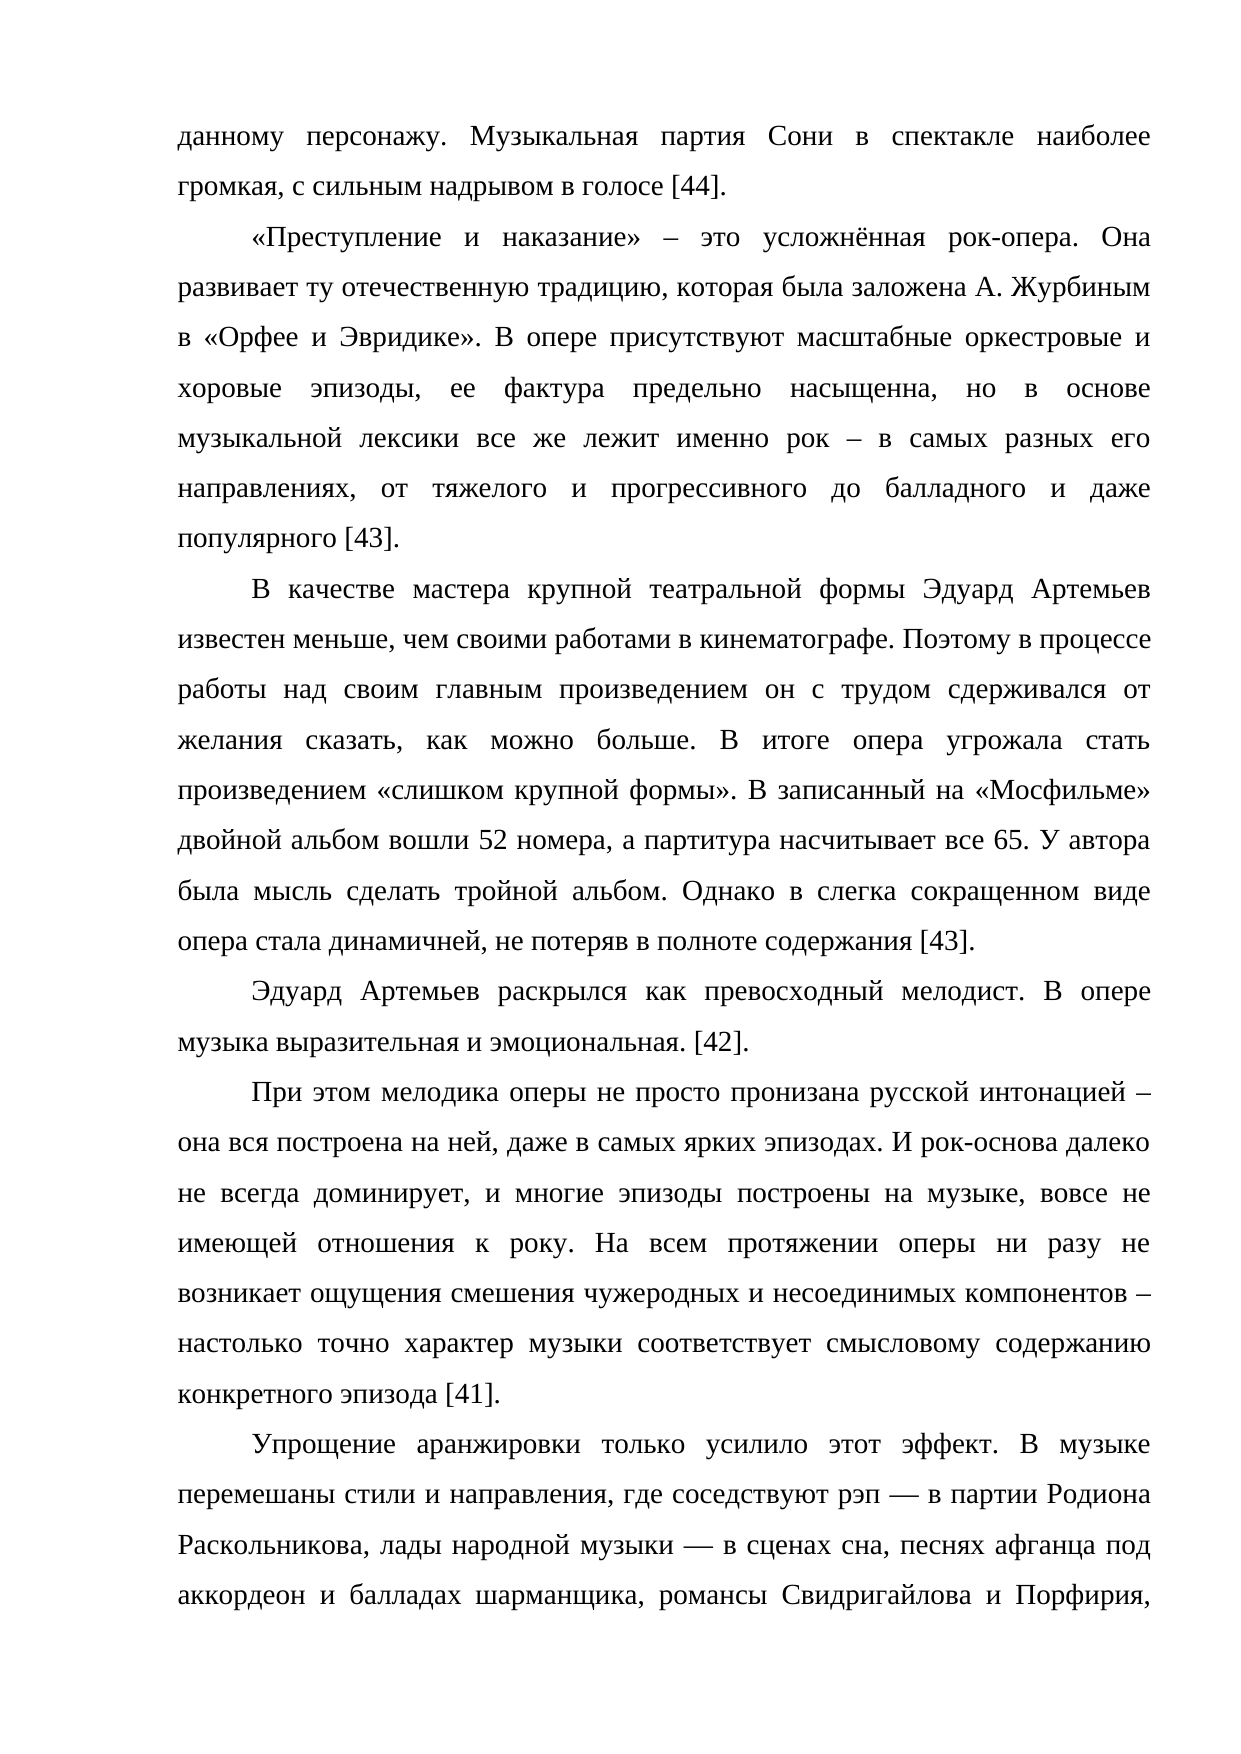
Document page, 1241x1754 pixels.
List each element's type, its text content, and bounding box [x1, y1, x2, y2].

text «Преступление и наказание» – это усложнённая рок-опера. Она развивает ту отечественную традицию, которая была заложена А. Журбиным в «Орфее и Эвридике». В опере присутствуют масштабные оркестровые и хоровые эпизоды, ее фактура предельно насыщенна, но в основе музыкальной лексики все же лежит именно рок – в самых разных его направлениях, от тяжелого и прогрессивного до балладного и даже популярного [43]. [177, 219, 1152, 554]
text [177, 118, 1152, 202]
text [177, 1426, 1152, 1611]
text При этом мелодика оперы не просто пронизана русской интонацией – она вся построена на ней, даже в самых ярких эпизодах. И рок-основа далеко не всегда доминирует, и многие эпизоды построены на музыке, вовсе не имеющей отношения к року. На всем протяжении оперы ни разу не возникает ощущения смешения чужеродных и несоединимых компонентов – настолько точно характер музыки соответствует смысловому содержанию конкретного эпизода [41]. [177, 1074, 1152, 1409]
text В качестве мастера крупной театральной формы Эдуард Артемьев известен меньше, чем своими работами в кинематографе. Поэтому в процессе работы над своим главным произведением он с трудом сдерживался от желания сказать, как можно больше. В итоге опера угрожала стать произведением «слишком крупной формы». В записанный на «Мосфильме» двойной альбом вошли 52 номера, а партитура насчитывает все 65. У автора была мысль сделать тройной альбом. Однако в слегка сокращенном виде опера стала динамичней, не потеряв в полноте содержания [43]. [177, 571, 1152, 957]
text Эдуард Артемьев раскрылся как превосходный мелодист. В опере музыка выразительная и эмоциональная. [42]. [177, 973, 1152, 1057]
